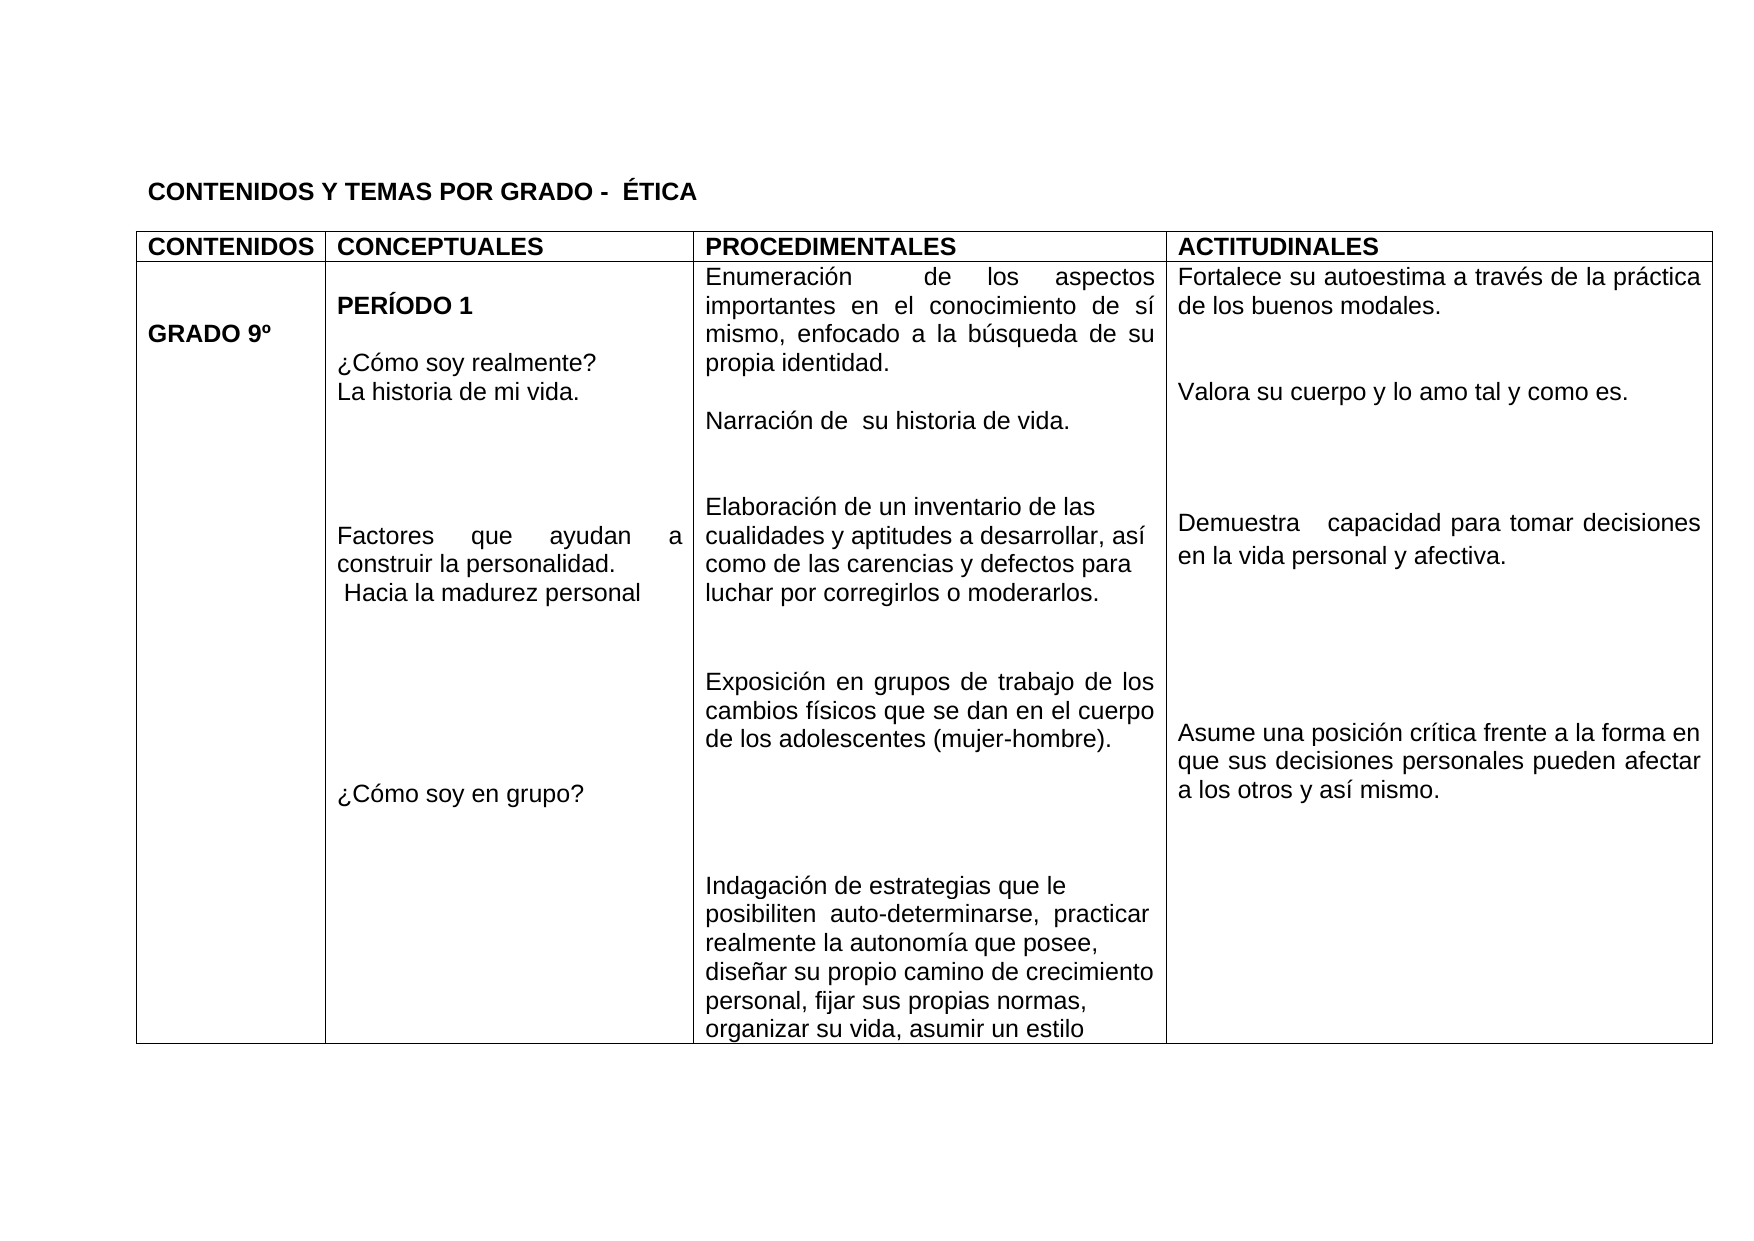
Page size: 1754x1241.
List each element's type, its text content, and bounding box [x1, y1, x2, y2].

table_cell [1167, 262, 1712, 1043]
table_cell GRADO 9º [137, 262, 325, 1043]
text CONTENIDOS Y TEMAS POR GRADO - ÉTICA [148, 177, 1606, 206]
table_header CONCEPTUALES [326, 232, 693, 261]
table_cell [694, 262, 1166, 1043]
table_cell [326, 262, 693, 1043]
table_header PROCEDIMENTALES [694, 232, 1166, 261]
table_header ACTITUDINALES [1167, 232, 1712, 261]
table_header CONTENIDOS [137, 232, 325, 261]
